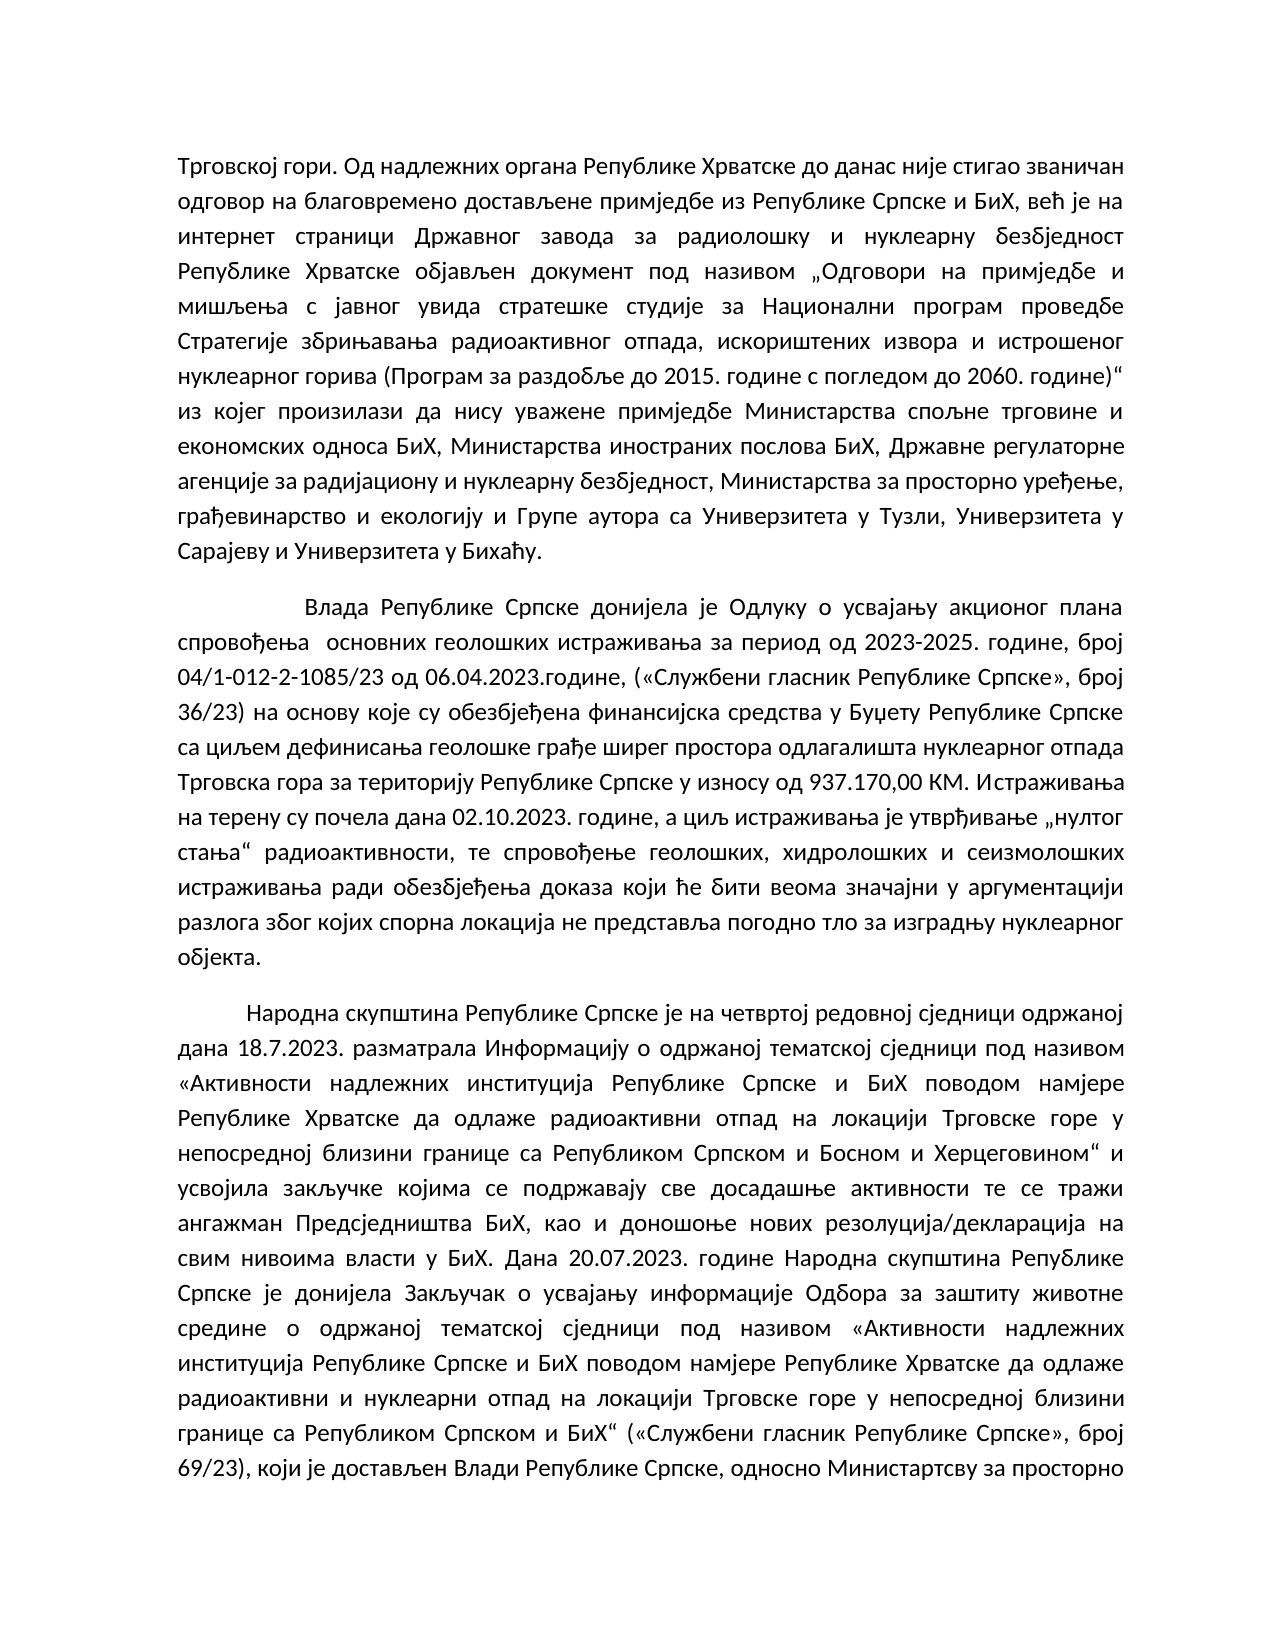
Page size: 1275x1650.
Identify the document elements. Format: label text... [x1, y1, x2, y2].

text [177, 997, 1125, 1482]
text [177, 150, 1125, 566]
text Влада Републике Српске донијела је Одлуку о усвајању акционог плана спровођења основних геолошких истраживања за период од 2023-2025. године, број 04/1-012-2-1085/23 од 06.04.2023.године, («Службени гласник Републике Српске», број 36/23) на основу које су обезбјеђена финансијска средства у Буџету Републике Српске са циљем дефинисања геолошке грађе ширег простора одлагалишта нуклеарног отпада Трговска гора за територију Републике Српске у износу од 937.170,00 КМ. Истраживања на терену су почела дана 02.10.2023. године, а циљ истраживања је утврђивање „нултог стања“ радиоактивности, те спровођење геолошких, хидролошких и сеизмолошких истраживања ради обезбјеђења доказа који ће бити веома значајни у аргументацији разлога због којих спорна локација не представља погодно тло за изградњу нуклеарног објекта. [177, 591, 1125, 971]
